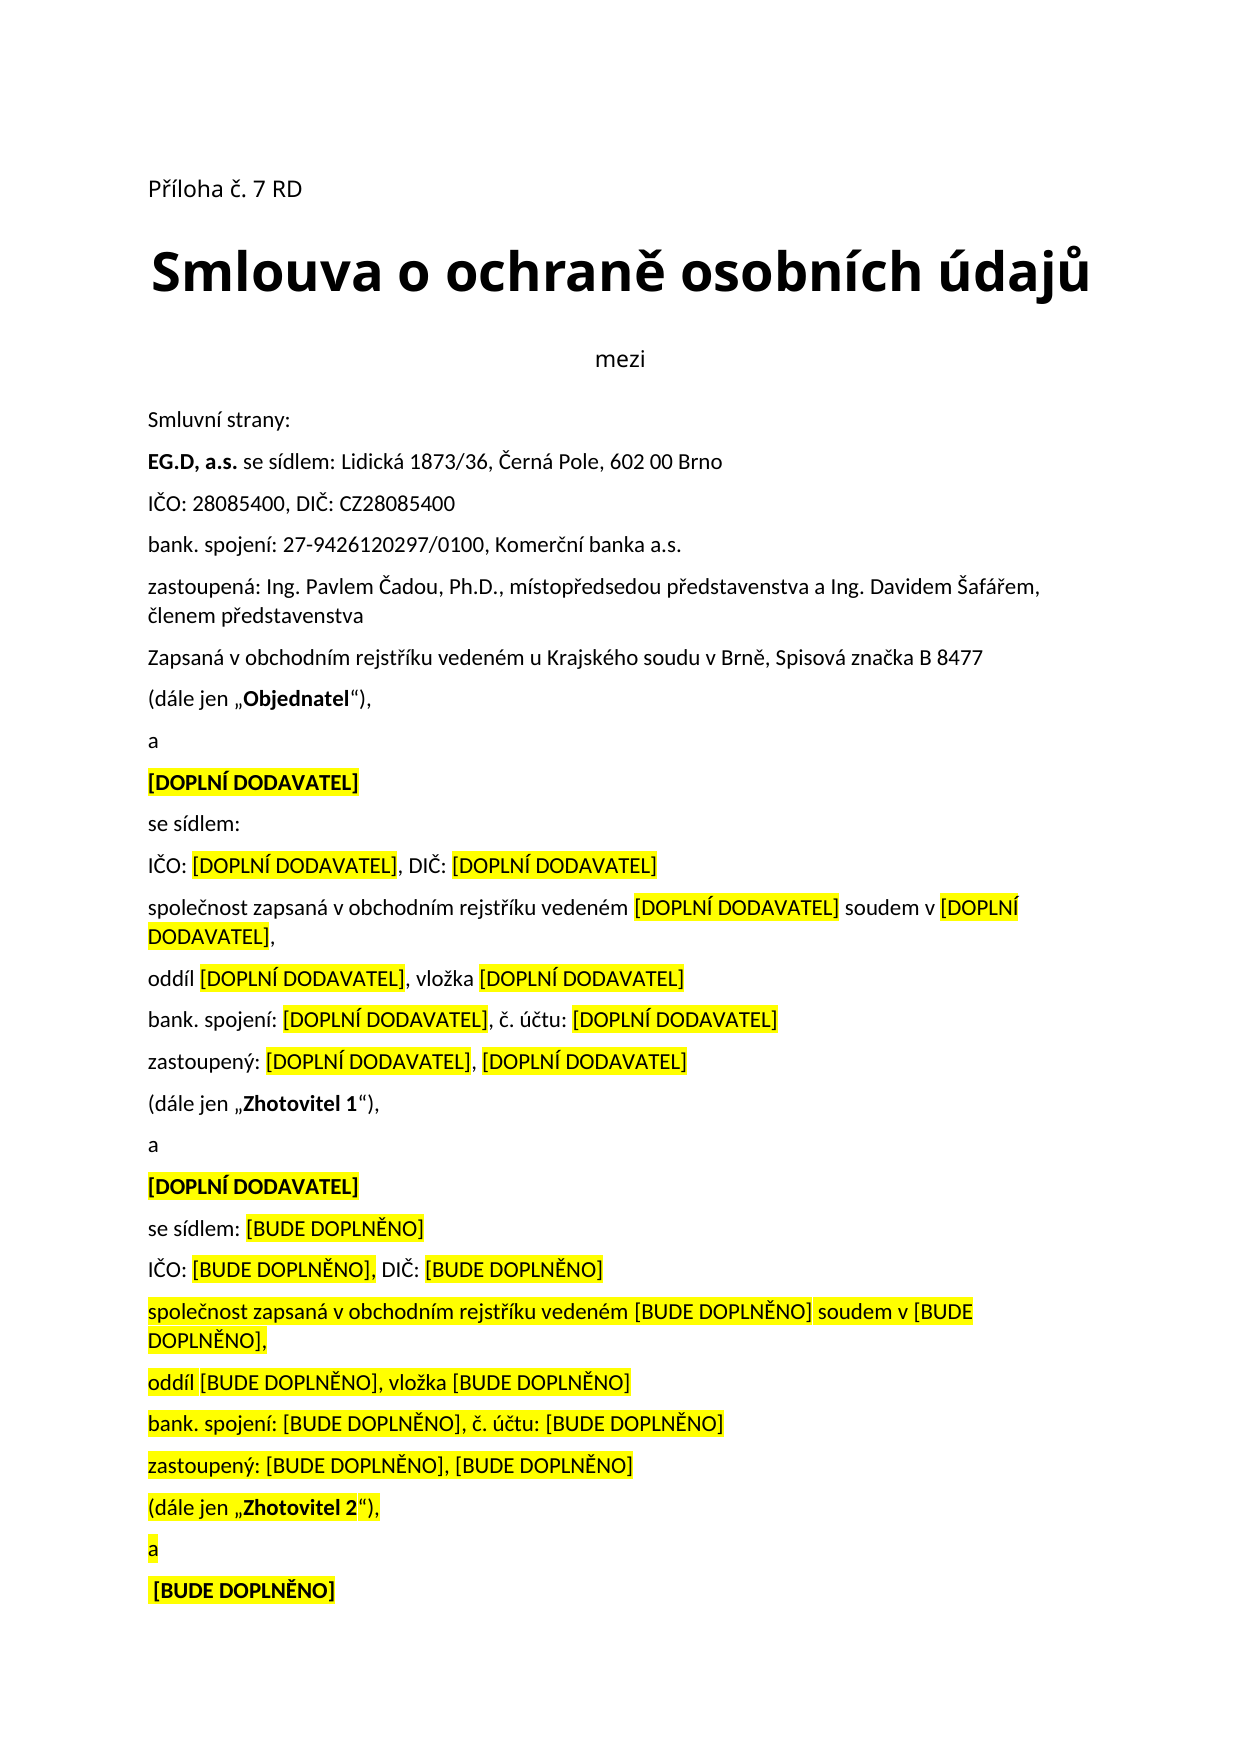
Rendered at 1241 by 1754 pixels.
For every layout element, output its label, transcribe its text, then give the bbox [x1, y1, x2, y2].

text a [148, 1129, 1093, 1158]
text [DOPLNÍ DODAVATEL] [148, 1171, 1093, 1200]
text EG.D, a.s. se sídlem: Lidická 1873/36, Černá Pole, 602 00 Brno [148, 446, 1093, 475]
text Smluvní strany: [148, 404, 1093, 433]
text společnost zapsaná v obchodním rejstříku vedeném [DOPLNÍ DODAVATEL] soudem v [DOPLNÍ DODAVATEL], [148, 892, 1093, 950]
text se sídlem: [BUDE DOPLNĚNO] [148, 1213, 1093, 1242]
text se sídlem: [148, 808, 1093, 838]
text zastoupený: [BUDE DOPLNĚNO], [BUDE DOPLNĚNO] [148, 1450, 1093, 1479]
text společnost zapsaná v obchodním rejstříku vedeném [BUDE DOPLNĚNO] soudem v [BUDE DOPLNĚNO], [148, 1296, 1093, 1354]
text (dále jen „Zhotovitel 2“), [148, 1492, 1093, 1521]
text IČO: [DOPLNÍ DODAVATEL], DIČ: [DOPLNÍ DODAVATEL] [148, 850, 1093, 879]
text oddíl [DOPLNÍ DODAVATEL], vložka [DOPLNÍ DODAVATEL] [148, 963, 1093, 992]
text [DOPLNÍ DODAVATEL] [148, 767, 1093, 796]
text (dále jen „Zhotovitel 1“), [148, 1088, 1093, 1117]
text a [148, 725, 1093, 754]
text bank. spojení: 27-9426120297/0100, Komerční banka a.s. [148, 529, 1093, 558]
text bank. spojení: [BUDE DOPLNĚNO], č. účtu: [BUDE DOPLNĚNO] [148, 1408, 1093, 1438]
text Příloha č. 7 RD [148, 173, 1093, 204]
text IČO: [BUDE DOPLNĚNO], DIČ: [BUDE DOPLNĚNO] [148, 1254, 1093, 1283]
text zastoupený: [DOPLNÍ DODAVATEL], [DOPLNÍ DODAVATEL] [148, 1046, 1093, 1075]
text oddíl [BUDE DOPLNĚNO], vložka [BUDE DOPLNĚNO] [148, 1367, 1093, 1396]
text [BUDE DOPLNĚNO] [148, 1575, 1093, 1604]
text a [148, 1533, 1093, 1563]
text bank. spojení: [DOPLNÍ DODAVATEL], č. účtu: [DOPLNÍ DODAVATEL] [148, 1004, 1093, 1033]
text Zapsaná v obchodním rejstříku vedeném u Krajského soudu v Brně, Spisová značka B 8477 [148, 642, 1093, 671]
text mezi [148, 343, 1093, 374]
text IČO: 28085400, DIČ: CZ28085400 [148, 488, 1093, 517]
text zastoupená: Ing. Pavlem Čadou, Ph.D., místopředsedou představenstva a Ing. Davidem Šafářem, členem představenstva [148, 571, 1093, 629]
title Smlouva o ochraně osobních údajů [148, 233, 1093, 307]
text (dále jen „Objednatel“), [148, 683, 1093, 713]
